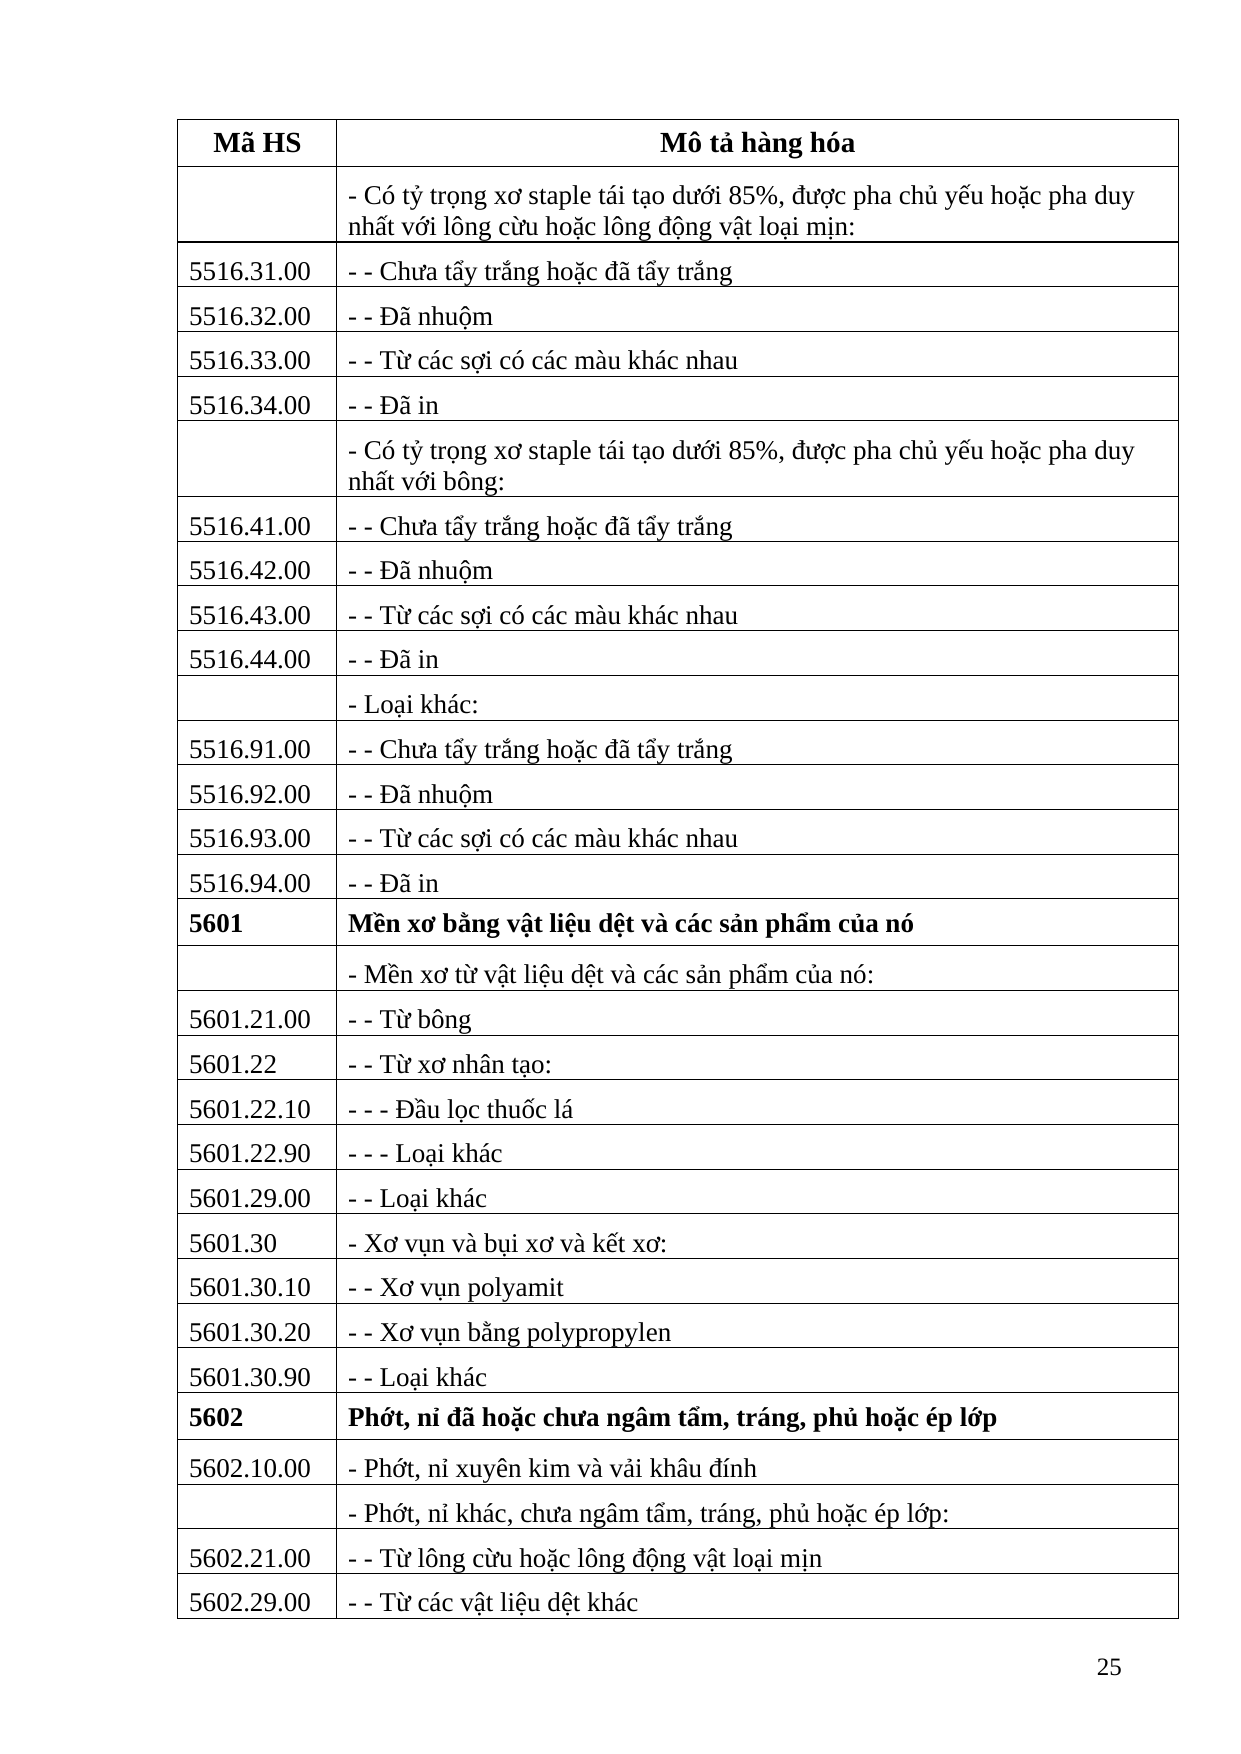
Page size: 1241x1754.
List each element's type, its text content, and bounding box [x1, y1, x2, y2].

table_cell - - Đã nhuộm [337, 765, 1178, 809]
table_cell 5601.30.90 [178, 1348, 336, 1392]
table_cell Mền xơ bằng vật liệu dệt và các sản phẩm của nó [337, 899, 1178, 945]
table_cell - - Đã nhuộm [337, 542, 1178, 585]
table_cell 5516.43.00 [178, 586, 336, 630]
table_cell - Loại khác: [337, 676, 1178, 719]
table_cell 5516.44.00 [178, 631, 336, 675]
table_cell 5601.30.10 [178, 1259, 336, 1303]
table_cell 5602.21.00 [178, 1529, 336, 1573]
table_cell - - Chưa tẩy trắng hoặc đã tẩy trắng [337, 243, 1178, 286]
table_header Mô tả hàng hóa [337, 120, 1178, 166]
table_cell - - Xơ vụn bằng polypropylen [337, 1304, 1178, 1347]
table_cell Phớt, nỉ đã hoặc chưa ngâm tẩm, tráng, phủ hoặc ép lớp [337, 1393, 1178, 1439]
table_cell [178, 421, 336, 496]
table_cell - - Loại khác [337, 1170, 1178, 1213]
table_cell 5601.22 [178, 1036, 336, 1079]
table_cell 5516.42.00 [178, 542, 336, 585]
table_cell 5601.22.90 [178, 1125, 336, 1168]
table_header Mã HS [178, 120, 336, 166]
table_cell - - Từ các sợi có các màu khác nhau [337, 810, 1178, 853]
table_cell - Phớt, nỉ xuyên kim và vải khâu đính [337, 1440, 1178, 1483]
table_cell - - Từ bông [337, 991, 1178, 1034]
table_cell [178, 1485, 336, 1528]
table_cell - - Từ các sợi có các màu khác nhau [337, 332, 1178, 376]
table_cell 5601.30 [178, 1214, 336, 1258]
table_cell 5601.22.10 [178, 1080, 336, 1124]
table_cell 5602 [178, 1393, 336, 1439]
table_cell 5516.31.00 [178, 243, 336, 286]
table_cell 5602.10.00 [178, 1440, 336, 1483]
table_cell - - Loại khác [337, 1348, 1178, 1392]
table_cell - - - Đầu lọc thuốc lá [337, 1080, 1178, 1124]
table_cell - Có tỷ trọng xơ staple tái tạo dưới 85%, được pha chủ yếu hoặc pha duy nhất với bông: [337, 421, 1178, 496]
table_cell 5516.32.00 [178, 287, 336, 331]
table_cell - - Đã in [337, 855, 1178, 898]
table_cell 5516.41.00 [178, 497, 336, 541]
table_cell 5516.94.00 [178, 855, 336, 898]
table_cell - - Đã nhuộm [337, 287, 1178, 331]
table_cell - - Từ các sợi có các màu khác nhau [337, 586, 1178, 630]
table_cell - Mền xơ từ vật liệu dệt và các sản phẩm của nó: [337, 946, 1178, 990]
table_cell - - Chưa tẩy trắng hoặc đã tẩy trắng [337, 721, 1178, 764]
table_cell [178, 946, 336, 990]
table_cell - - Đã in [337, 377, 1178, 420]
table_cell - - Từ lông cừu hoặc lông động vật loại mịn [337, 1529, 1178, 1573]
table_cell 5602.29.00 [178, 1574, 336, 1618]
table_cell 5601.21.00 [178, 991, 336, 1034]
table_cell 5516.93.00 [178, 810, 336, 853]
table_cell [178, 676, 336, 719]
table_cell - Có tỷ trọng xơ staple tái tạo dưới 85%, được pha chủ yếu hoặc pha duy nhất với lông cừu hoặc lông động vật loại mịn: [337, 167, 1178, 241]
table_cell - - Đã in [337, 631, 1178, 675]
table_cell - - Từ xơ nhân tạo: [337, 1036, 1178, 1079]
table_cell - - Xơ vụn polyamit [337, 1259, 1178, 1303]
table_cell 5516.34.00 [178, 377, 336, 420]
table_cell - - - Loại khác [337, 1125, 1178, 1168]
table_cell 5516.33.00 [178, 332, 336, 376]
table_cell - - Từ các vật liệu dệt khác [337, 1574, 1178, 1618]
table_cell - - Chưa tẩy trắng hoặc đã tẩy trắng [337, 497, 1178, 541]
table_cell 5516.91.00 [178, 721, 336, 764]
table_cell 5601.30.20 [178, 1304, 336, 1347]
table_cell [178, 167, 336, 241]
table_cell - Phớt, nỉ khác, chưa ngâm tẩm, tráng, phủ hoặc ép lớp: [337, 1485, 1178, 1528]
table_cell 5516.92.00 [178, 765, 336, 809]
table_cell 5601.29.00 [178, 1170, 336, 1213]
table_cell 5601 [178, 899, 336, 945]
table_cell - Xơ vụn và bụi xơ và kết xơ: [337, 1214, 1178, 1258]
